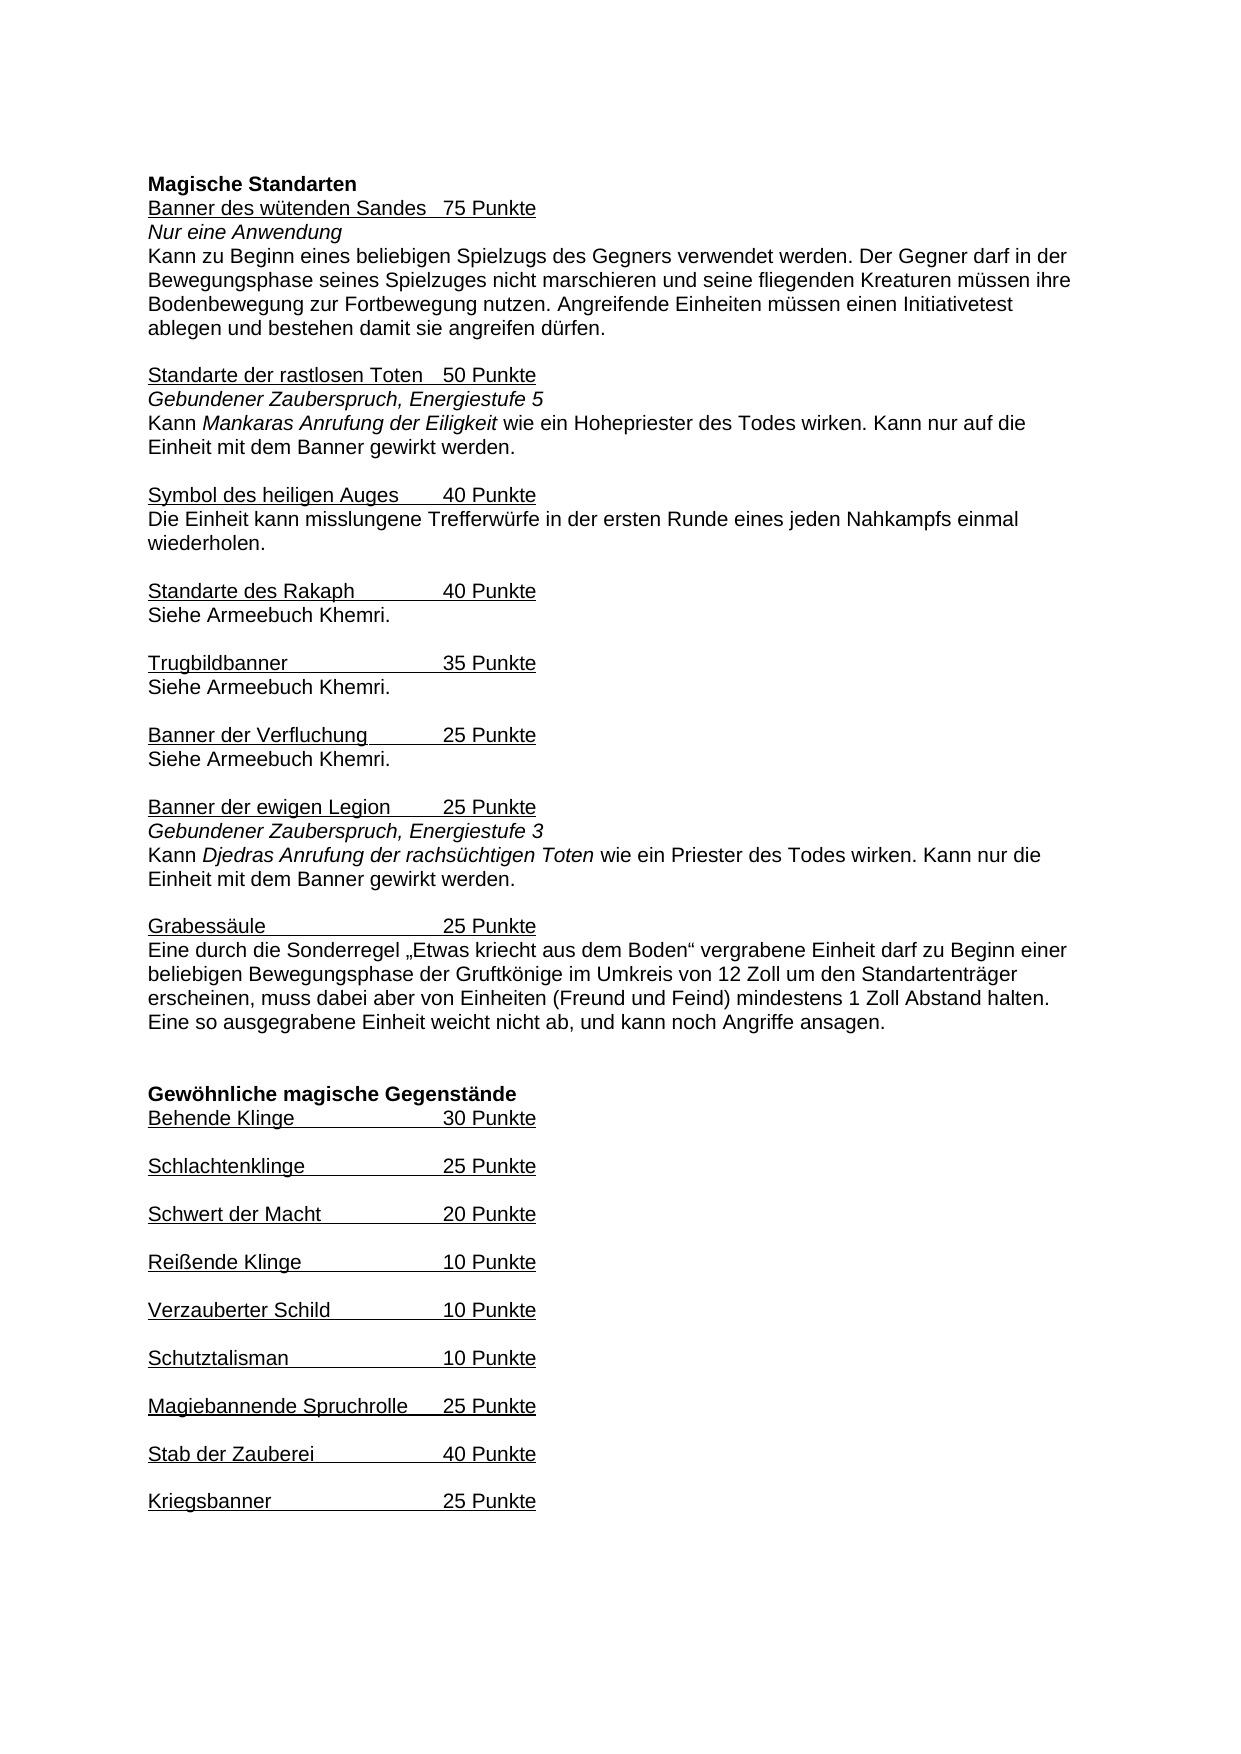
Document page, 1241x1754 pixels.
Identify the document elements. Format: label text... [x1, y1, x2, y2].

text Die Einheit kann misslungene Trefferwürfe in der ersten Runde eines jeden Nahkampfs einmal wiederholen. [148, 507, 1093, 555]
text Stab der Zauberei 40 Punkte [148, 1441, 1093, 1465]
text Siehe Armeebuch Khemri. [148, 675, 1093, 699]
text Kann Djedras Anrufung der rachsüchtigen Toten wie ein Priester des Todes wirken. Kann nur die Einheit mit dem Banner gewirkt werden. [148, 842, 1093, 890]
text Siehe Armeebuch Khemri. [148, 603, 1093, 627]
text Gebundener Zauberspruch, Energiestufe 5 [148, 387, 1093, 411]
text Gewöhnliche magische Gegenstände [148, 1082, 1093, 1106]
text Magische Standarten [148, 172, 1093, 196]
text Reißende Klinge 10 Punkte [148, 1250, 1093, 1274]
text Schwert der Macht 20 Punkte [148, 1202, 1093, 1226]
text Trugbildbanner 35 Punkte [148, 651, 1093, 675]
text Banner der ewigen Legion 25 Punkte [148, 794, 1093, 818]
text Siehe Armeebuch Khemri. [148, 747, 1093, 771]
text Nur eine Anwendung [148, 219, 1093, 243]
text Kann zu Beginn eines beliebigen Spielzugs des Gegners verwendet werden. Der Gegner darf in der Bewegungsphase seines Spielzuges nicht marschieren und seine fliegenden Kreaturen müssen ihre Bodenbewegung zur Fortbewegung nutzen. Angreifende Einheiten müssen einen Initiativetest ablegen und bestehen damit sie angreifen dürfen. [148, 243, 1093, 339]
text Banner der Verfluchung 25 Punkte [148, 723, 1093, 747]
text Schutztalisman 10 Punkte [148, 1346, 1093, 1369]
text Kann Mankaras Anrufung der Eiligkeit wie ein Hohepriester des Todes wirken. Kann nur auf die Einheit mit dem Banner gewirkt werden. [148, 411, 1093, 459]
text Verzauberter Schild 10 Punkte [148, 1298, 1093, 1322]
text Eine durch die Sonderregel „Etwas kriecht aus dem Boden“ vergrabene Einheit darf zu Beginn einer beliebigen Bewegungsphase der Gruftkönige im Umkreis von 12 Zoll um den Standartenträger erscheinen, muss dabei aber von Einheiten (Freund und Feind) mindestens 1 Zoll Abstand halten. Eine so ausgegrabene Einheit weicht nicht ab, und kann noch Angriffe ansagen. [148, 938, 1093, 1034]
text Standarte des Rakaph 40 Punkte [148, 579, 1093, 603]
text Schlachtenklinge 25 Punkte [148, 1154, 1093, 1178]
text Symbol des heiligen Auges 40 Punkte [148, 483, 1093, 507]
text Behende Klinge 30 Punkte [148, 1106, 1093, 1130]
text Grabessäule 25 Punkte [148, 914, 1093, 938]
text Kriegsbanner 25 Punkte [148, 1489, 1093, 1513]
text Banner des wütenden Sandes 75 Punkte [148, 196, 1093, 219]
text Magiebannende Spruchrolle 25 Punkte [148, 1393, 1093, 1417]
text Standarte der rastlosen Toten 50 Punkte [148, 363, 1093, 387]
text Gebundener Zauberspruch, Energiestufe 3 [148, 818, 1093, 842]
